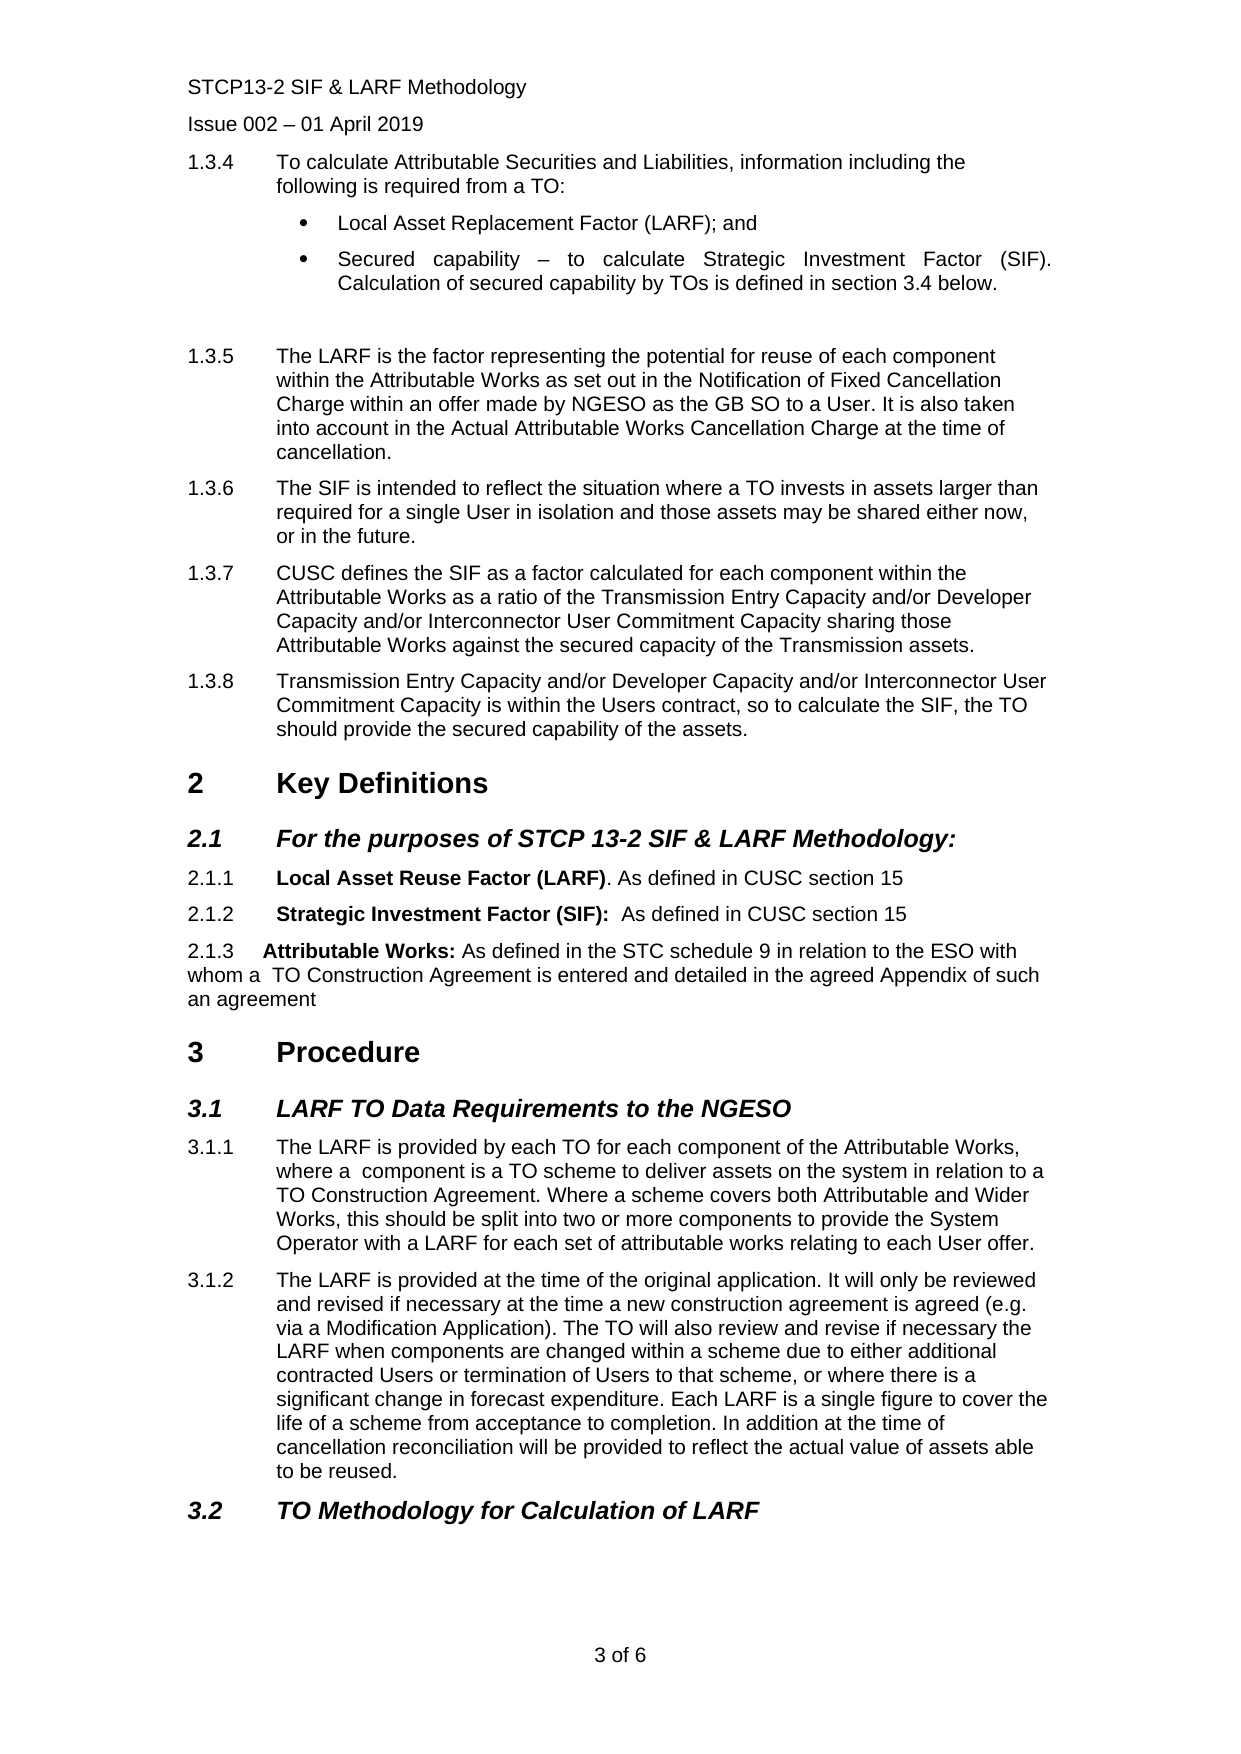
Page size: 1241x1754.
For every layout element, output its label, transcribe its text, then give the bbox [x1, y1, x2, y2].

subtitle LARF TO Data Requirements to the NGESO [187, 1094, 1053, 1123]
subtitle CUSC defines the SIF as a factor calculated for each component within the Attributable Works as a ratio of the Transmission Entry Capacity and/or Developer Capacity and/or Interconnector User Commitment Capacity sharing those Attributable Works against the secured capacity of the Transmission assets. [187, 561, 1053, 656]
subtitle Transmission Entry Capacity and/or Developer Capacity and/or Interconnector User Commitment Capacity is within the Users contract, so to calculate the SIF, the TO should provide the secured capability of the assets. [187, 669, 1053, 741]
subtitle Local Asset Reuse Factor (LARF). As defined in CUSC section 15 [187, 866, 1053, 889]
subtitle The SIF is intended to reflect the situation where a TO invests in assets larger than required for a single User in isolation and those assets may be shared either now, or in the future. [187, 476, 1053, 548]
subtitle To calculate Attributable Securities and Liabilities, information including the following is required from a TO: [187, 150, 1053, 198]
subtitle The LARF is the factor representing the potential for reuse of each component within the Attributable Works as set out in the Notification of Fixed Cancellation Charge within an offer made by NGESO as the GB SO to a User. It is also taken into account in the Actual Attributable Works Cancellation Charge at the time of cancellation. [187, 344, 1053, 464]
list Local Asset Replacement Factor (LARF); and [300, 210, 1053, 234]
subtitle For the purposes of STCP 13-2 SIF & LARF Methodology: [187, 824, 1053, 853]
subtitle Strategic Investment Factor (SIF): As defined in CUSC section 15 [187, 902, 1053, 926]
subtitle Key Definitions [187, 766, 1053, 799]
subtitle Procedure [187, 1035, 1053, 1069]
subtitle TO Methodology for Calculation of LARF [187, 1496, 1053, 1524]
subtitle The LARF is provided by each TO for each component of the Attributable Works, where a component is a TO scheme to deliver assets on the system in relation to a TO Construction Agreement. Where a scheme covers both Attributable and Wider Works, this should be split into two or more components to provide the System Operator with a LARF for each set of attributable works relating to each User offer. [187, 1135, 1053, 1255]
list Secured capability – to calculate Strategic Investment Factor (SIF). Calculation of secured capability by TOs is defined in section 3.4 below. [300, 247, 1053, 295]
subtitle The LARF is provided at the time of the original application. It will only be reviewed and revised if necessary at the time a new construction agreement is agreed (e.g. via a Modification Application). The TO will also review and revise if necessary the LARF when components are changed within a scheme due to either additional contracted Users or termination of Users to that scheme, or where there is a significant change in forecast expenditure. Each LARF is a single figure to cover the life of a scheme from acceptance to completion. In addition at the time of cancellation reconciliation will be provided to reflect the actual value of assets able to be reused. [187, 1267, 1053, 1483]
subtitle Attributable Works: As defined in the STC schedule 9 in relation to the ESO with whom a TO Construction Agreement is entered and detailed in the agreed Appendix of such an agreement [187, 938, 1053, 1010]
